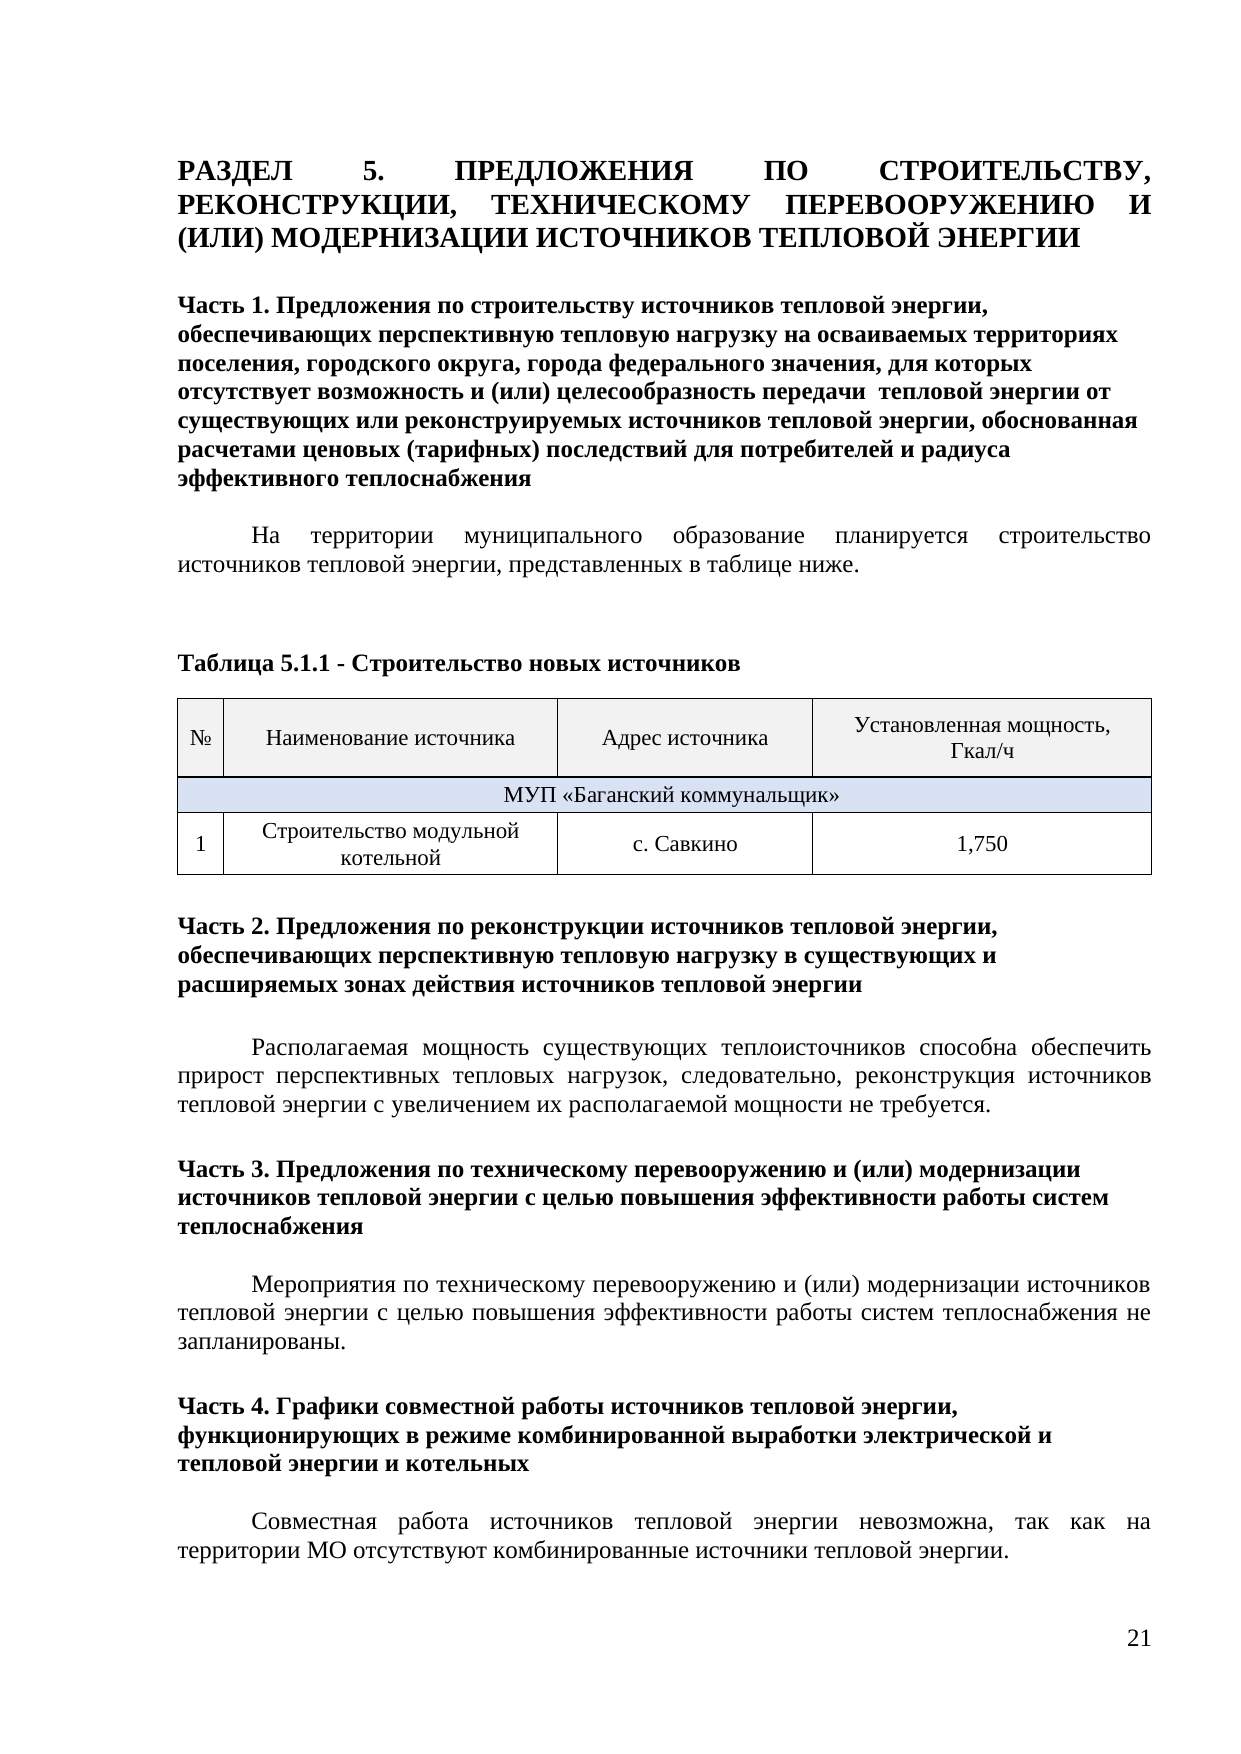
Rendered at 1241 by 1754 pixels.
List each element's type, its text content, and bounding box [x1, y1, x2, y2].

text Совместная работа источников тепловой энергии невозможна, так как на территории МО отсутствуют комбинированные источники тепловой энергии. [177, 1506, 1152, 1563]
subtitle РАЗДЕЛ 5. ПРЕДЛОЖЕНИЯ ПО СТРОИТЕЛЬСТВУ, РЕКОНСТРУКЦИИ, ТЕХНИЧЕСКОМУ ПЕРЕВООРУЖЕНИЮ И (ИЛИ) МОДЕРНИЗАЦИИ ИСТОЧНИКОВ ТЕПЛОВОЙ ЭНЕРГИИ [177, 153, 1152, 254]
subtitle Часть 4. Графики совместной работы источников тепловой энергии, функционирующих в режиме комбинированной выработки электрической и тепловой энергии и котельных [177, 1391, 1152, 1477]
table_cell с. Савкино [558, 813, 812, 874]
text Мероприятия по техническому перевооружению и (или) модернизации источников тепловой энергии с целью повышения эффективности работы систем теплоснабжения не запланированы. [177, 1269, 1152, 1355]
table_header Наименование источника [224, 699, 557, 776]
table_cell 1 [178, 813, 223, 874]
subtitle Часть 2. Предложения по реконструкции источников тепловой энергии, обеспечивающих перспективную тепловую нагрузку в существующих и расширяемых зонах действия источников тепловой энергии [177, 911, 1152, 997]
table_header № [178, 699, 223, 776]
table_cell Строительство модульной котельной [224, 813, 557, 874]
table_cell МУП «Баганский коммунальщик» [178, 778, 1151, 812]
text На территории муниципального образование планируется строительство источников тепловой энергии, представленных в таблице ниже. [177, 520, 1152, 578]
subtitle Часть 3. Предложения по техническому перевооружению и (или) модернизации источников тепловой энергии с целью повышения эффективности работы систем теплоснабжения [177, 1154, 1152, 1240]
table_cell 1,750 [813, 813, 1151, 874]
table_header Адрес источника [558, 699, 812, 776]
text Таблица 5.1.1 - Строительство новых источников [177, 648, 1152, 677]
text Располагаемая мощность существующих теплоисточников способна обеспечить прирост перспективных тепловых нагрузок, следовательно, реконструкция источников тепловой энергии с увеличением их располагаемой мощности не требуется. [177, 1032, 1152, 1118]
subtitle Часть 1. Предложения по строительству источников тепловой энергии, обеспечивающих перспективную тепловую нагрузку на осваиваемых территориях поселения, городского округа, города федерального значения, для которых отсутствует возможность и (или) целесообразность передачи тепловой энергии от существующих или реконструируемых источников тепловой энергии, обоснованная расчетами ценовых (тарифных) последствий для потребителей и радиуса эффективного теплоснабжения [177, 290, 1152, 491]
table_header Установленная мощность, Гкал/ч [813, 699, 1151, 776]
